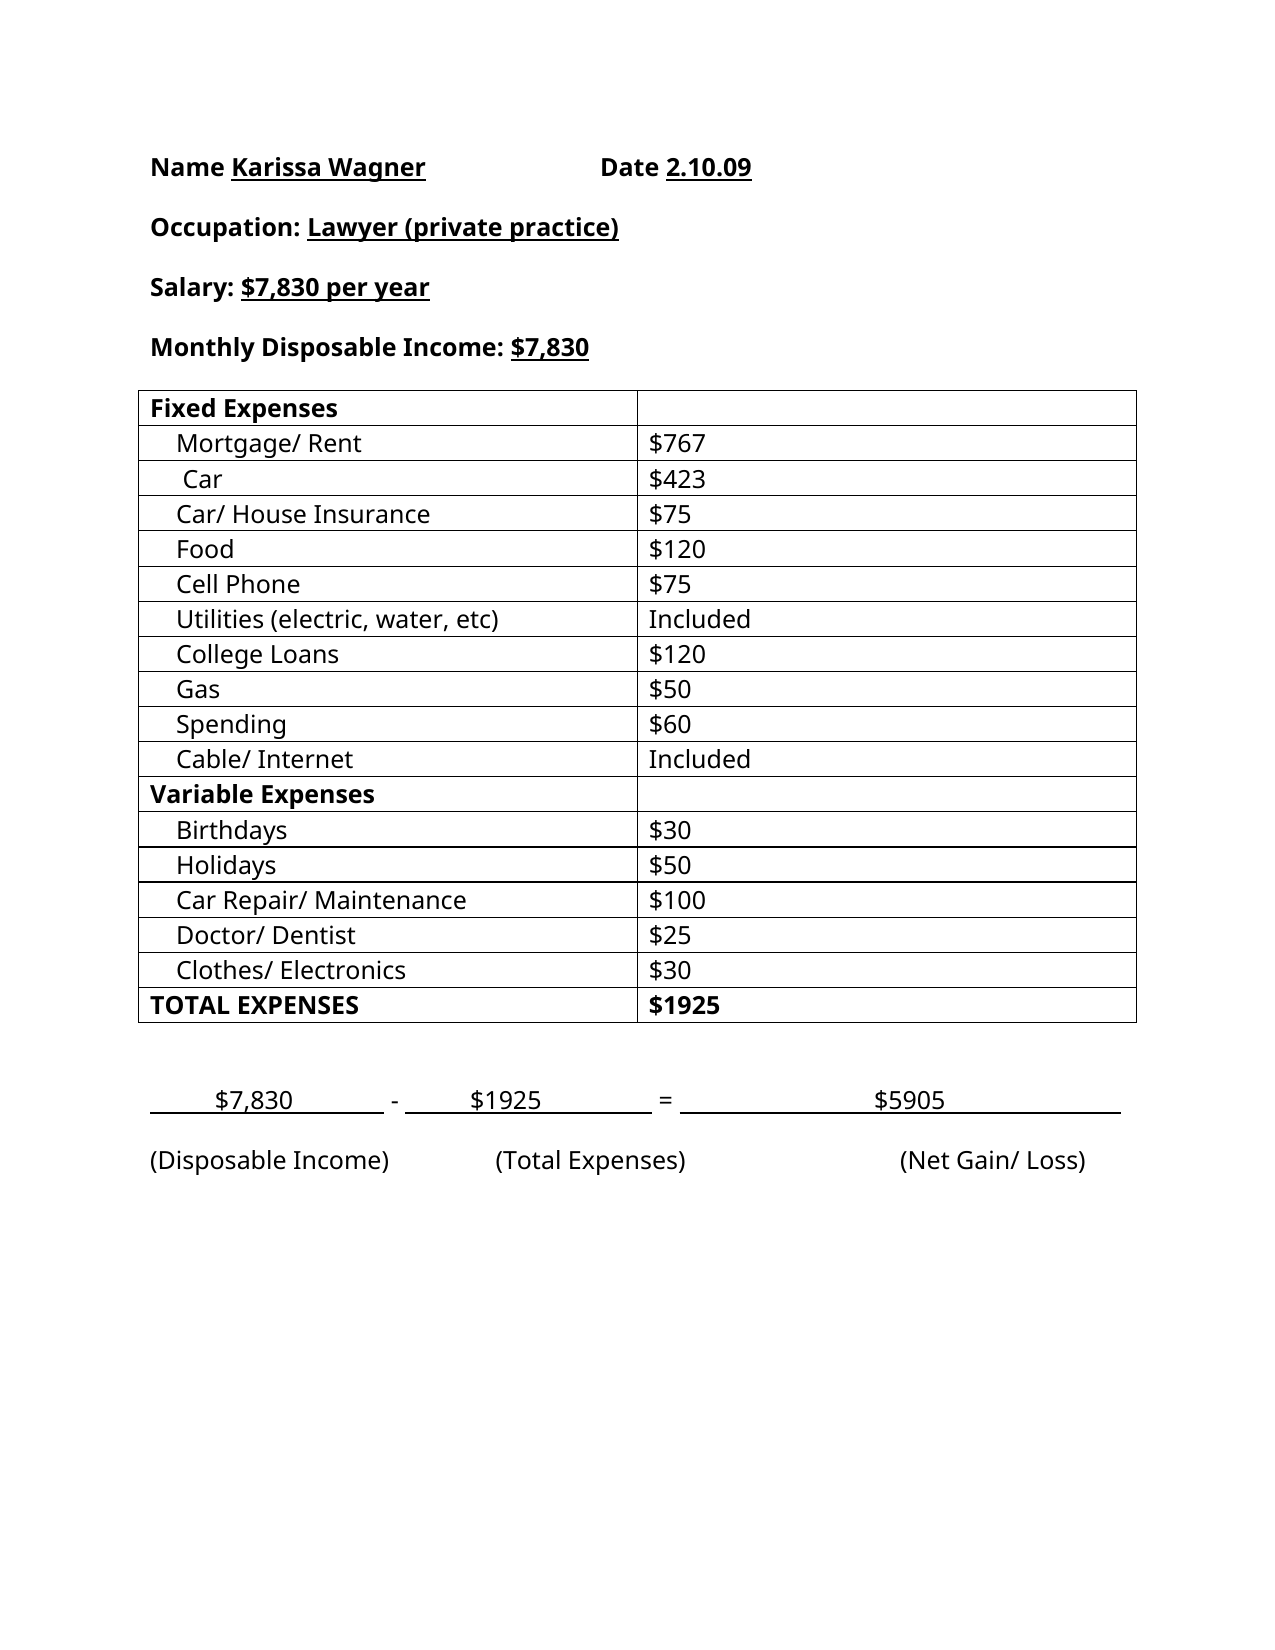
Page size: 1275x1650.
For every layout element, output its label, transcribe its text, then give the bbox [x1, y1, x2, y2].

text $7,830 - $1925 = $5905 [150, 1083, 1125, 1117]
table_cell Food [139, 531, 637, 566]
table_cell TOTAL EXPENSES [139, 988, 637, 1022]
table_cell Car Repair/ Maintenance [139, 883, 637, 917]
table_cell $75 [638, 567, 1136, 601]
table_cell $50 [638, 672, 1136, 706]
table_cell Included [638, 742, 1136, 776]
table_cell $120 [638, 637, 1136, 671]
table_cell Clothes/ Electronics [139, 953, 637, 987]
table_cell Utilities (electric, water, etc) [139, 602, 637, 636]
table_cell $30 [638, 953, 1136, 987]
table_cell $120 [638, 531, 1136, 566]
table_cell $60 [638, 707, 1136, 741]
table_cell $100 [638, 883, 1136, 917]
table_cell $423 [638, 461, 1136, 495]
table_cell Mortgage/ Rent [139, 426, 637, 460]
table_cell Holidays [139, 848, 637, 881]
table_cell Birthdays [139, 812, 637, 846]
table_cell $25 [638, 918, 1136, 952]
table_cell Included [638, 602, 1136, 636]
text Name Karissa Wagner Date 2.10.09 [150, 150, 1125, 184]
text Occupation: Lawyer (private practice) [150, 210, 1125, 244]
table_cell Car [139, 461, 637, 495]
table_cell Gas [139, 672, 637, 706]
table_cell College Loans [139, 637, 637, 671]
table_cell Car/ House Insurance [139, 496, 637, 530]
table_header [638, 391, 1136, 425]
table_header Fixed Expenses [139, 391, 637, 425]
table_cell $75 [638, 496, 1136, 530]
table_cell Spending [139, 707, 637, 741]
table_cell [638, 777, 1136, 811]
table_cell $1925 [638, 988, 1136, 1022]
text (Disposable Income) (Total Expenses) (Net Gain/ Loss) [150, 1143, 1125, 1177]
table_cell $767 [638, 426, 1136, 460]
text Monthly Disposable Income: $7,830 [150, 330, 1125, 364]
table_cell Cable/ Internet [139, 742, 637, 776]
text Salary: $7,830 per year [150, 270, 1125, 304]
table_cell Variable Expenses [139, 777, 637, 811]
table_cell $30 [638, 812, 1136, 846]
table_cell Cell Phone [139, 567, 637, 601]
table_cell Doctor/ Dentist [139, 918, 637, 952]
table_cell $50 [638, 848, 1136, 881]
